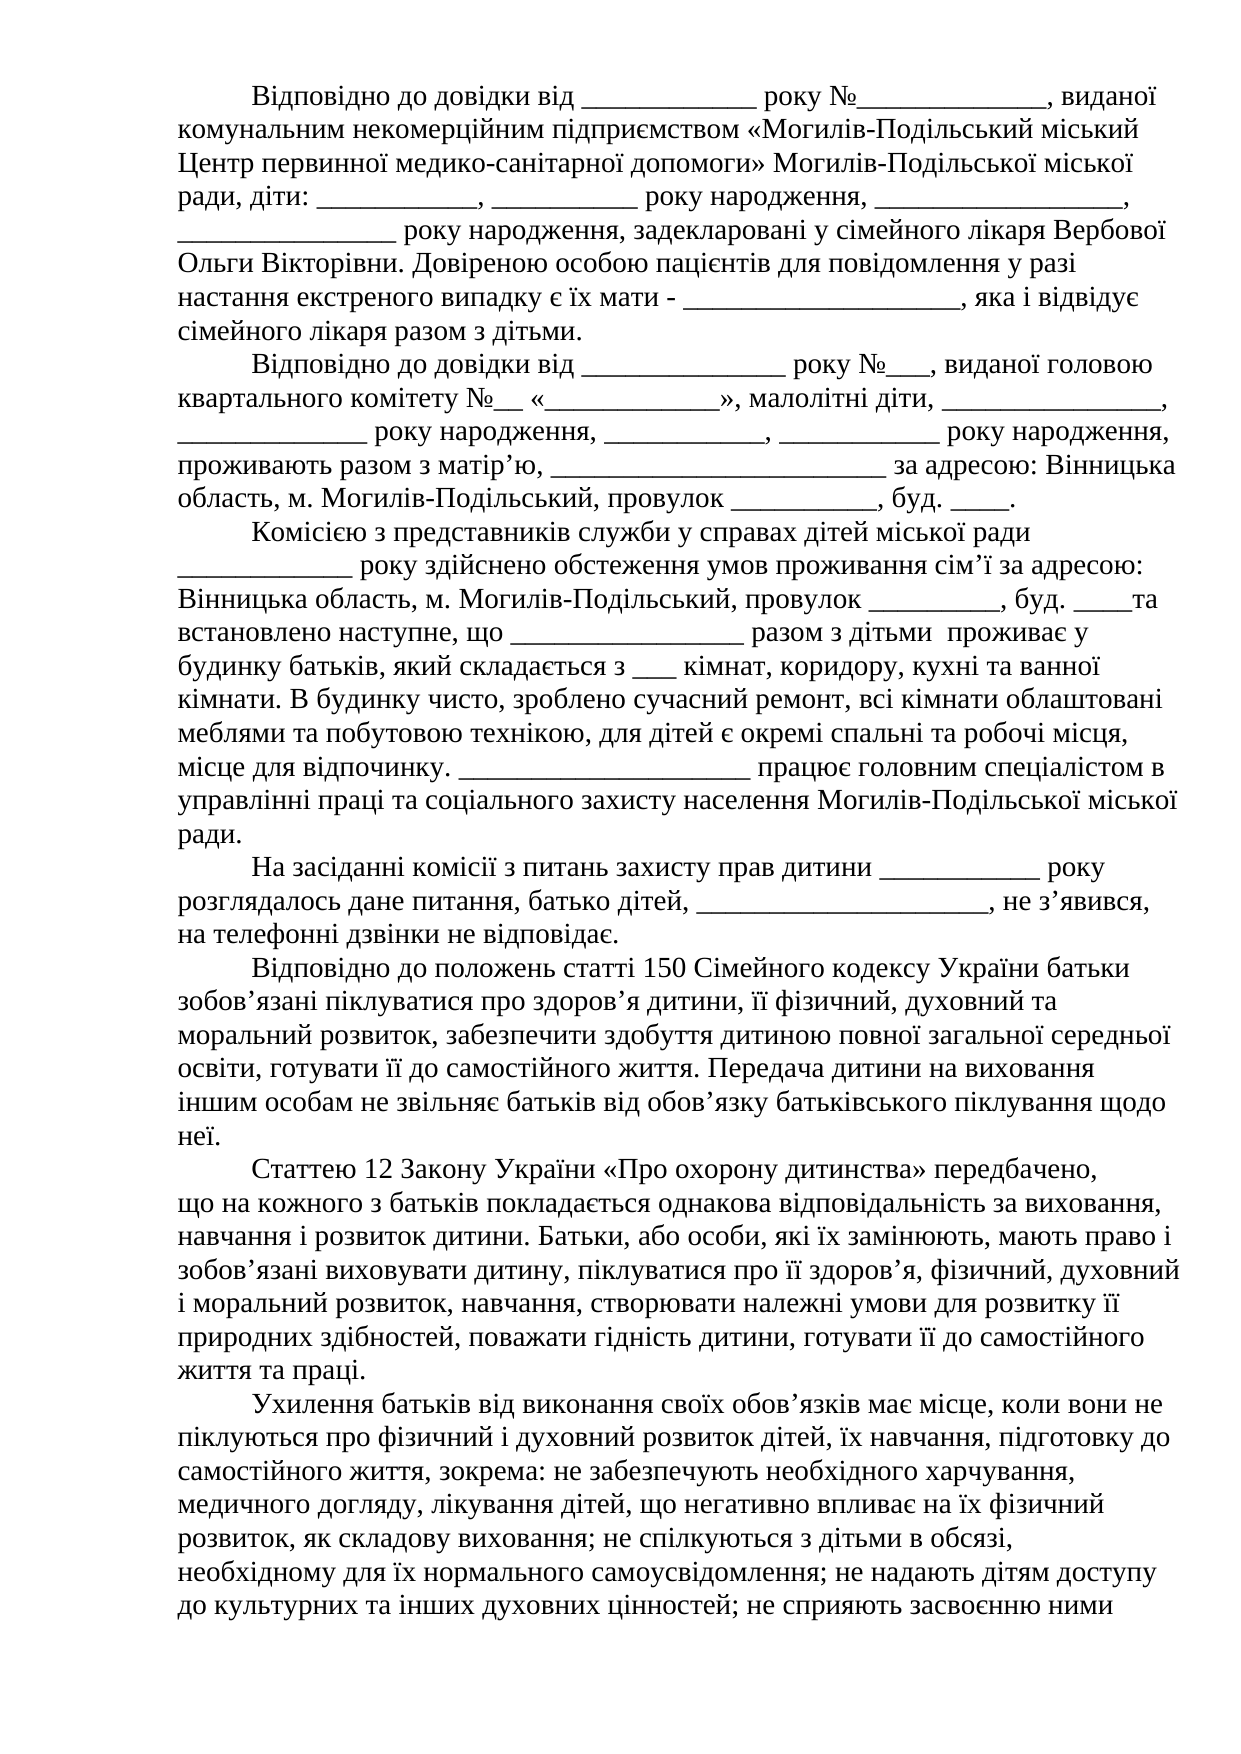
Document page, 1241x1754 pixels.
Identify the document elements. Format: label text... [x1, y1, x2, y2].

text ____________ року здійснено обстеження умов проживання сім’ї за адресою: Вінницька область, м. Могилів-Подільський, провулок _________, буд. ____та встановлено наступне, що ________________ разом з дітьми проживає у будинку батьків, який складається з ___ кімнат, коридору, кухні та ванної кімнати. В будинку чисто, зроблено сучасний ремонт, всі кімнати облаштовані меблями та побутовою технікою, для дітей є окремі спальні та робочі місця, місце для відпочинку. ____________________ працює головним спеціалістом в управлінні праці та соціального захисту населення Могилів-Подільської міської ради. [177, 547, 1181, 849]
text Відповідно до довідки від ____________ року №_____________, виданої комунальним некомерційним підприємством «Могилів-Подільський міський Центр первинної медико-санітарної допомоги» Могилів-Подільської міської ради, діти: ___________, __________ року народження, _________________, _______________ року народження, задекларовані у сімейного лікаря Вербової Ольги Вікторівни. Довіреною особою пацієнтів для повідомлення у разі настання екстреного випадку є їх мати - ___________________, яка і відвідує сімейного лікаря разом з дітьми. [177, 78, 1181, 346]
text Відповідно до положень статті 150 Сімейного кодексу України батьки зобов’язані піклуватися про здоров’я дитини, її фізичний, духовний та моральний розвиток, забезпечити здобуття дитиною повної загальної середньої освіти, готувати її до самостійного життя. Передача дитини на виховання іншим особам не звільняє батьків від обов’язку батьківського піклування щодо неї. [177, 950, 1181, 1151]
text що на кожного з батьків покладається однакова відповідальність за виховання, навчання і розвиток дитини. Батьки, або особи, які їх замінюють, мають право і зобов’язані виховувати дитину, піклуватися про її здоров’я, фізичний, духовний і моральний розвиток, навчання, створювати належні умови для розвитку її природних здібностей, поважати гідність дитини, готувати її до самостійного життя та праці. [177, 1185, 1181, 1386]
text Відповідно до довідки від ______________ року №___, виданої головою квартального комітету №__ «____________», малолітні діти, _______________, _____________ року народження, ___________, ___________ року народження, проживають разом з матір’ю, _______________________ за адресою: Вінницька область, м. Могилів-Подільський, провулок __________, буд. ____. [177, 346, 1181, 514]
text Ухилення батьків від виконання своїх обов’язків має місце, коли вони не піклуються про фізичний і духовний розвиток дітей, їх навчання, підготовку до самостійного життя, зокрема: не забезпечують необхідного харчування, медичного догляду, лікування дітей, що негативно впливає на їх фізичний розвиток, як складову виховання; не спілкуються з дітьми в обсязі, необхідному для їх нормального самоусвідомлення; не надають дітям доступу до культурних та інших духовних цінностей; не сприяють засвоєнню ними [177, 1386, 1181, 1621]
text Статтею 12 Закону України «Про охорону дитинства» передбачено, [177, 1151, 1181, 1185]
text Комісією з представників служби у справах дітей міської ради [177, 514, 1181, 547]
text На засіданні комісії з питань захисту прав дитини ___________ року розглядалось дане питання, батько дітей, ____________________, не з’явився, на телефонні дзвінки не відповідає. [177, 849, 1181, 950]
